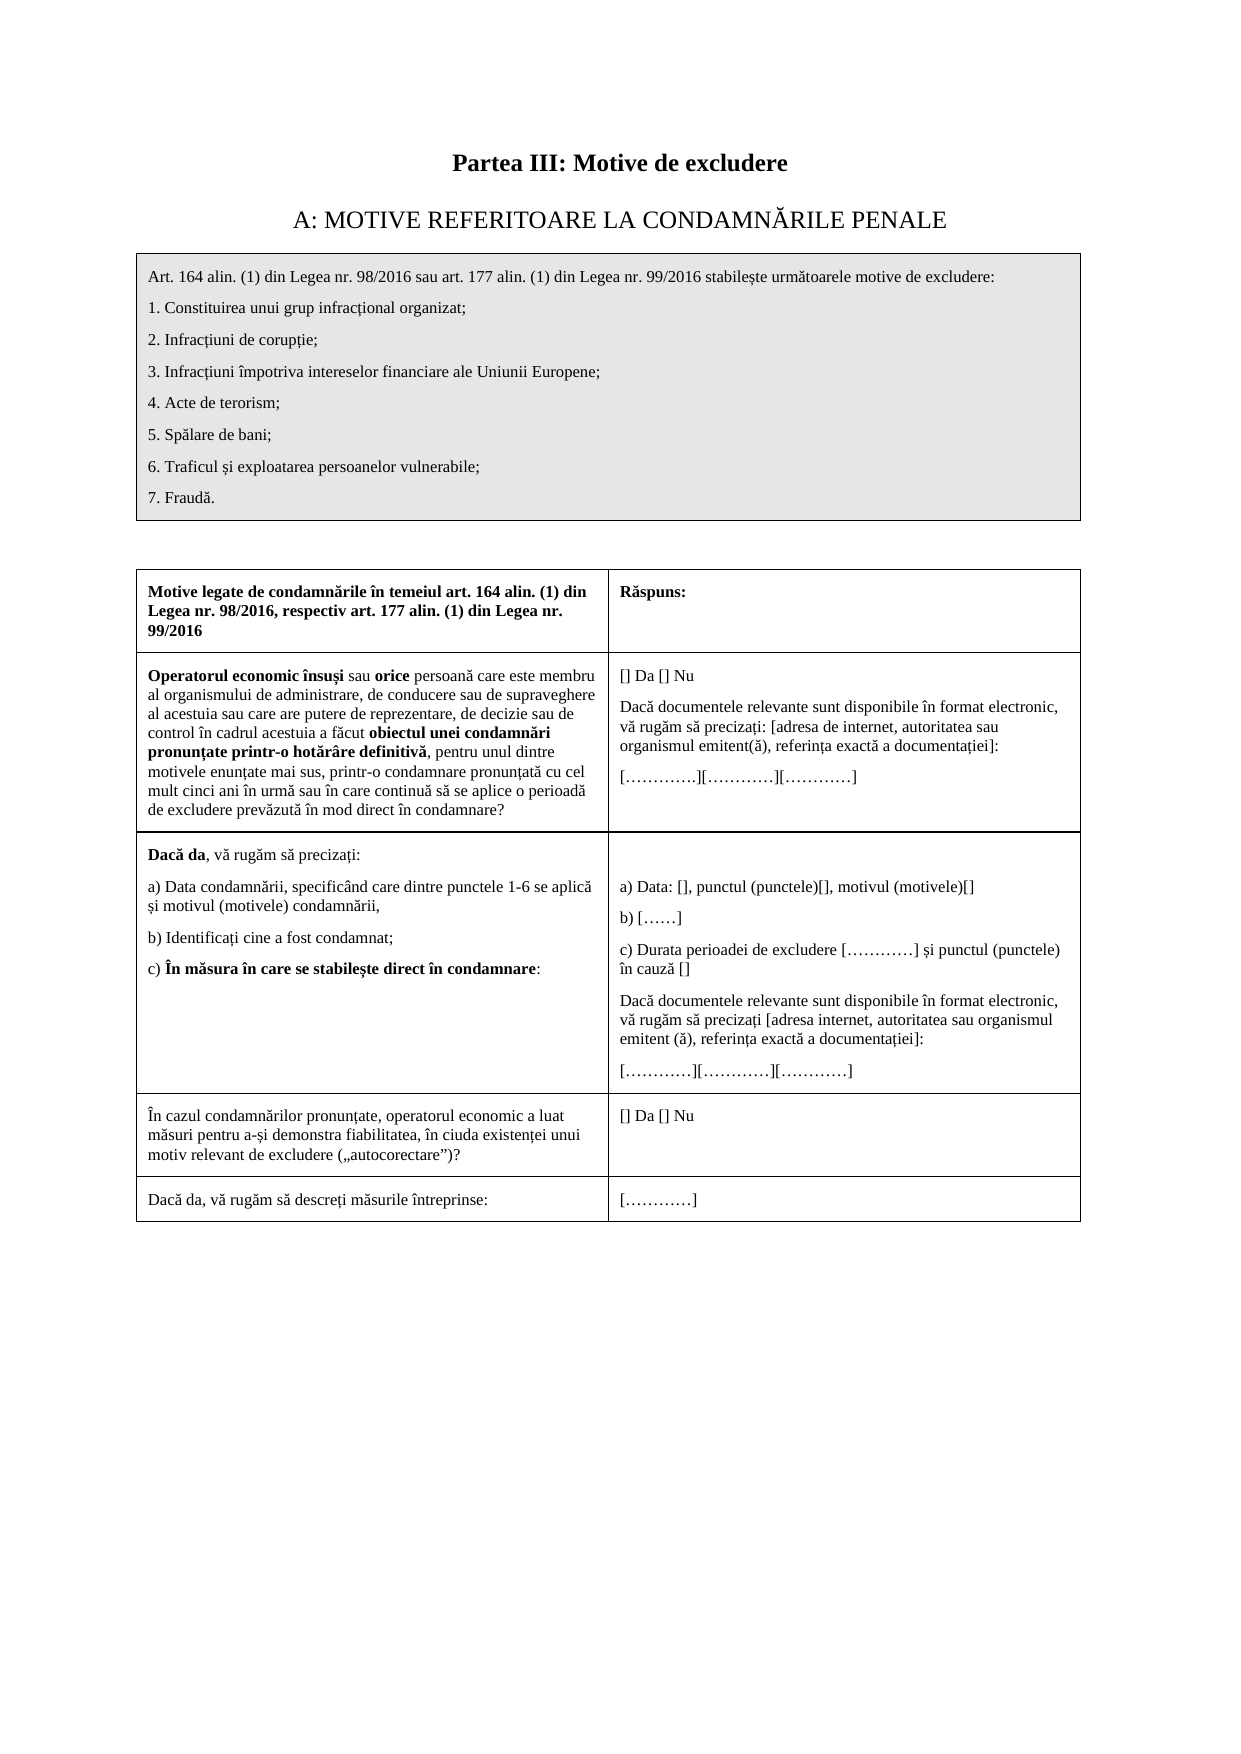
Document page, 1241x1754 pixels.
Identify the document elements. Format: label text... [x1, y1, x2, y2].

table_header Răspuns: [609, 570, 1080, 652]
table_cell [] Da [] Nu Dacă documentele relevante sunt disponibile în format electronic, vă rugăm să precizați: [adresa de internet, autoritatea sau organismul emitent(ă), referința exactă a documentației]: [………….][…………][…………] [609, 653, 1080, 831]
table_cell […………] [609, 1177, 1080, 1221]
table_cell Dacă da, vă rugăm să descreți măsurile întreprinse: [137, 1177, 608, 1221]
table_header Motive legate de condamnările în temeiul art. 164 alin. (1) din Legea nr. 98/2016, respectiv art. 177 alin. (1) din Legea nr. 99/2016 [137, 570, 608, 652]
table_cell [] Da [] Nu [609, 1094, 1080, 1176]
table_cell Operatorul economic însuși sau orice persoană care este membru al organismului de administrare, de conducere sau de supraveghere al acestuia sau care are putere de reprezentare, de decizie sau de control în cadrul acestuia a făcut obiectul unei condamnări pronunțate printr-o hotărâre definitivă, pentru unul dintre motivele enunțate mai sus, printr-o condamnare pronunțată cu cel mult cinci ani în urmă sau în care continuă să se aplice o perioadă de excludere prevăzută în mod direct în condamnare? [137, 653, 608, 831]
text A: MOTIVE REFERITOARE LA CONDAMNĂRILE PENALE [148, 205, 1093, 234]
table_cell Dacă da, vă rugăm să precizați: a) Data condamnării, specificând care dintre punctele 1-6 se aplică și motivul (motivele) condamnării, b) Identificați cine a fost condamnat; c) În măsura în care se stabilește direct în condamnare: [137, 833, 608, 1092]
table_header Art. 164 alin. (1) din Legea nr. 98/2016 sau art. 177 alin. (1) din Legea nr. 99/2016 stabilește următoarele motive de excludere: 1. Constituirea unui grup infracțional organizat; 2. Infracțiuni de corupție; 3. Infracțiuni împotriva intereselor financiare ale Uniunii Europene; 4. Acte de terorism; 5. Spălare de bani; 6. Traficul și exploatarea persoanelor vulnerabile; 7. Fraudă. [137, 254, 1080, 520]
table_cell a) Data: [], punctul (punctele)[], motivul (motivele)[] b) [……] c) Durata perioadei de excludere […………] și punctul (punctele) în cauză [] Dacă documentele relevante sunt disponibile în format electronic, vă rugăm să precizați [adresa internet, autoritatea sau organismul emitent (ă), referința exactă a documentației]: […………][…………][…………] [609, 833, 1080, 1092]
text Partea III: Motive de excludere [148, 148, 1093, 176]
table_cell În cazul condamnărilor pronunțate, operatorul economic a luat măsuri pentru a-și demonstra fiabilitatea, în ciuda existenței unui motiv relevant de excludere („autocorectare”)? [137, 1094, 608, 1176]
